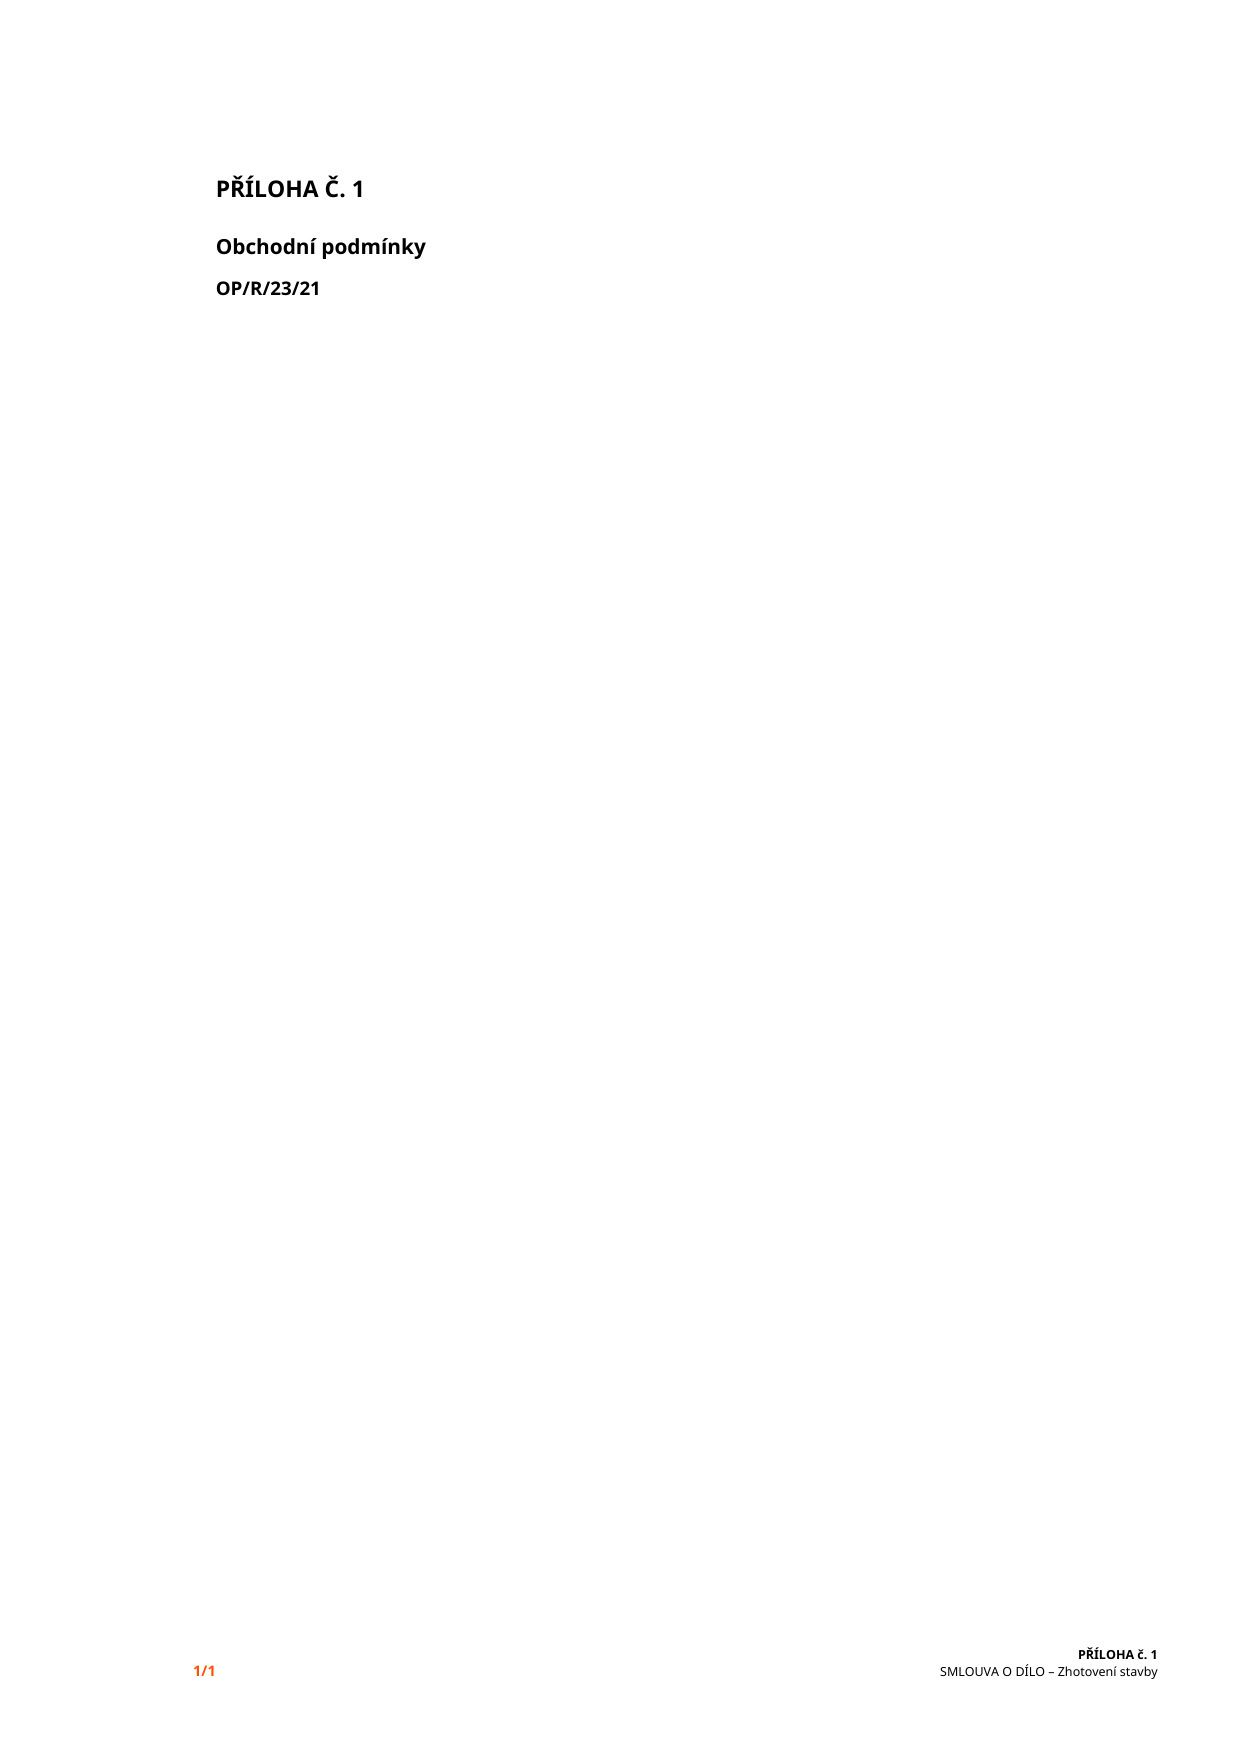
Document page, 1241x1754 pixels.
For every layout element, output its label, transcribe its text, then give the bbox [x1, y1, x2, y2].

text OP/R/23/21 [216, 276, 1093, 301]
text Obchodní podmínky [216, 232, 1093, 260]
text Příloha č. 1 [216, 172, 1093, 204]
